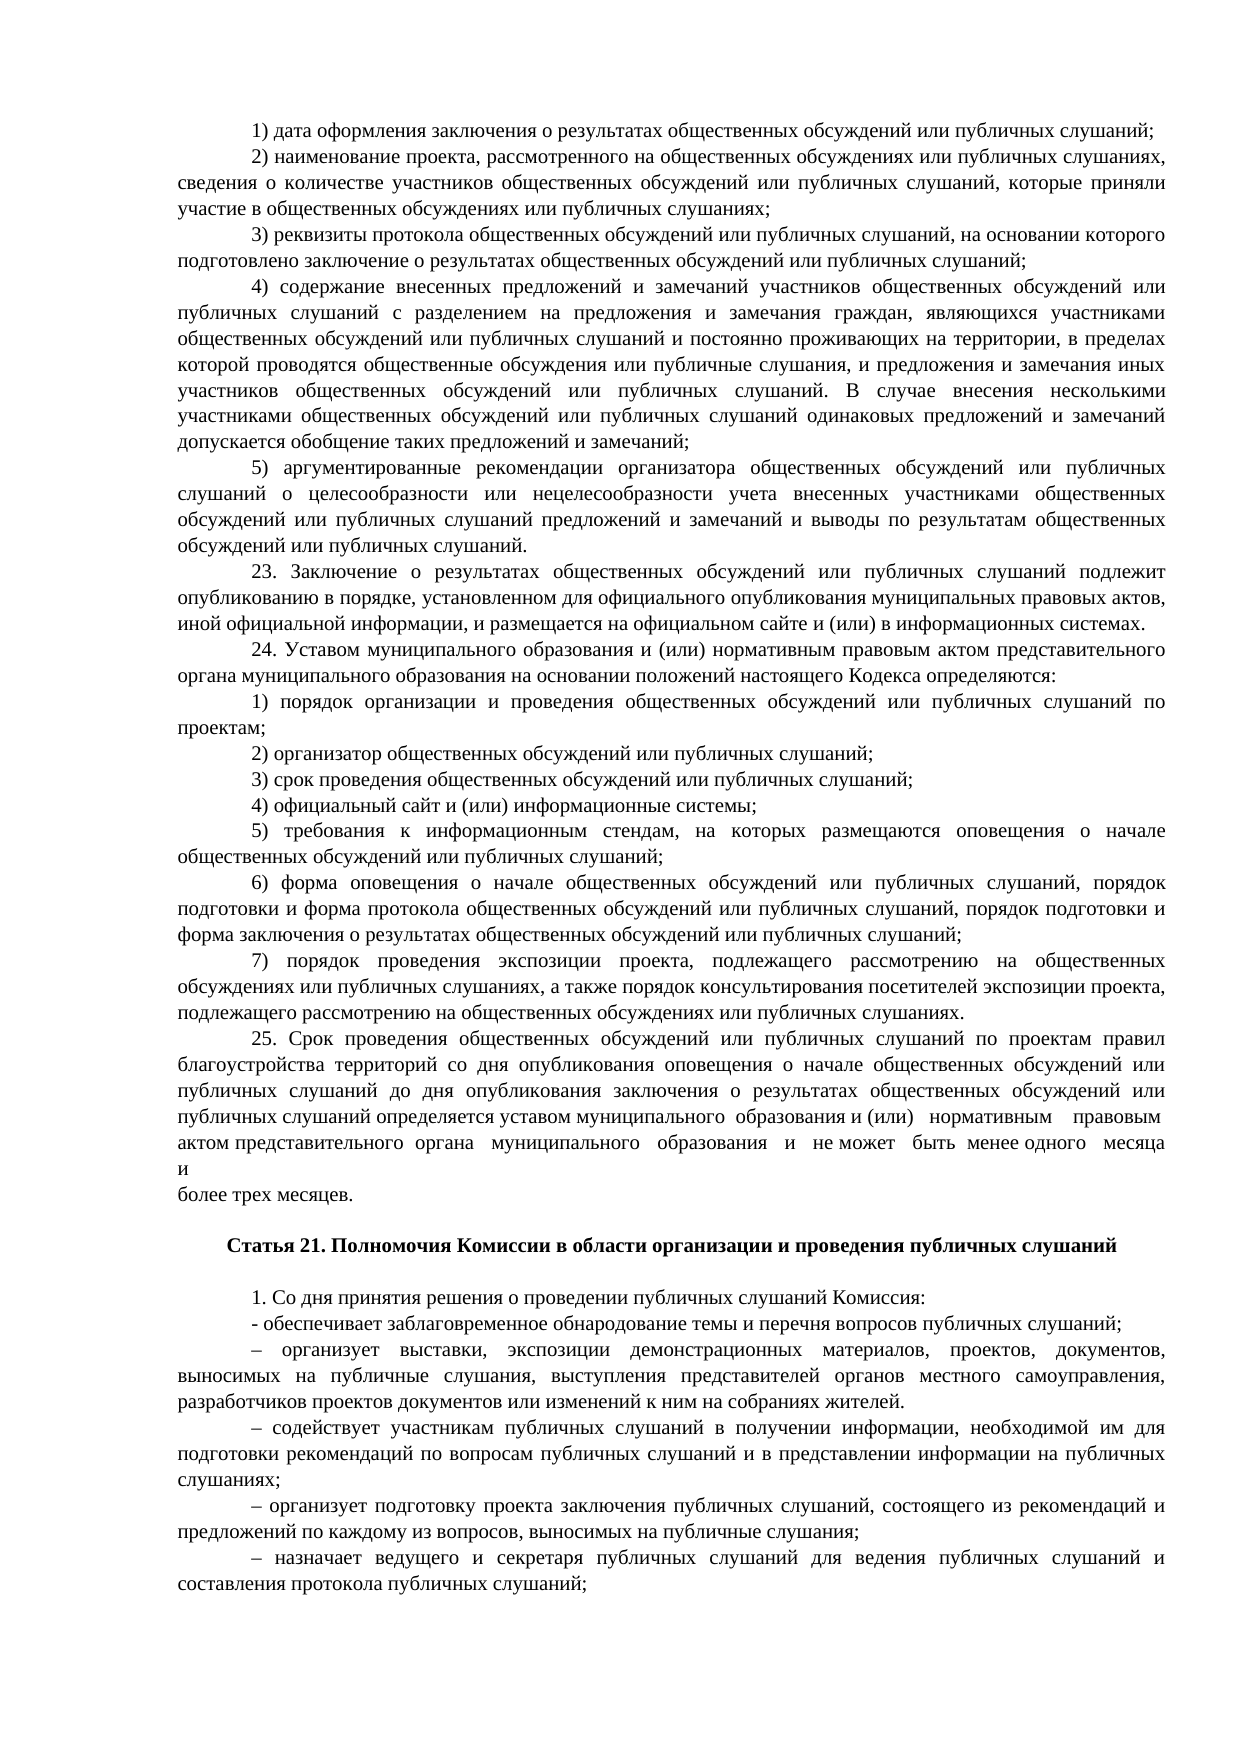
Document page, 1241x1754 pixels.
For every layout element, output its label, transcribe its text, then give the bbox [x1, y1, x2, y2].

text - обеспечивает заблаговременное обнародование темы и перечня вопросов публичных слушаний; [177, 1311, 1167, 1335]
text более трех месяцев. [177, 1182, 1167, 1206]
text – организует выставки, экспозиции демонстрационных материалов, проектов, документов, выносимых на публичные слушания, выступления представителей органов местного самоуправления, разработчиков проектов документов или изменений к ним на собраниях жителей. [177, 1337, 1167, 1413]
text 2) организатор общественных обсуждений или публичных слушаний; [177, 741, 1167, 765]
text 5) аргументированные рекомендации организатора общественных обсуждений или публичных слушаний о целесообразности или нецелесообразности учета внесенных участниками общественных обсуждений или публичных слушаний предложений и замечаний и выводы по результатам общественных обсуждений или публичных слушаний. [177, 455, 1167, 557]
text 1. Со дня принятия решения о проведении публичных слушаний Комиссия: [177, 1285, 1167, 1309]
text 3) реквизиты протокола общественных обсуждений или публичных слушаний, на основании которого подготовлено заключение о результатах общественных обсуждений или публичных слушаний; [177, 222, 1167, 272]
text 1) порядок организации и проведения общественных обсуждений или публичных слушаний по проектам; [177, 689, 1167, 739]
text 23. Заключение о результатах общественных обсуждений или публичных слушаний подлежит опубликованию в порядке, установленном для официального опубликования муниципальных правовых актов, иной официальной информации, и размещается на официальном сайте и (или) в информационных системах. [177, 559, 1167, 635]
text 24. Уставом муниципального образования и (или) нормативным правовым актом представительного органа муниципального образования на основании положений настоящего Кодекса определяются: [177, 637, 1167, 687]
text – назначает ведущего и секретаря публичных слушаний для ведения публичных слушаний и составления протокола публичных слушаний; [177, 1545, 1167, 1595]
text – содействует участникам публичных слушаний в получении информации, необходимой им для подготовки рекомендаций по вопросам публичных слушаний и в представлении информации на публичных слушаниях; [177, 1415, 1167, 1491]
text 6) форма оповещения о начале общественных обсуждений или публичных слушаний, порядок подготовки и форма протокола общественных обсуждений или публичных слушаний, порядок подготовки и форма заключения о результатах общественных обсуждений или публичных слушаний; [177, 870, 1167, 946]
text 2) наименование проекта, рассмотренного на общественных обсуждениях или публичных слушаниях, сведения о количестве участников общественных обсуждений или публичных слушаний, которые приняли участие в общественных обсуждениях или публичных слушаниях; [177, 144, 1167, 220]
text актом представительного органа муниципального образования и не может быть менее одного месяца и [177, 1130, 1167, 1180]
text 4) официальный сайт и (или) информационные системы; [177, 792, 1167, 817]
text 4) содержание внесенных предложений и замечаний участников общественных обсуждений или публичных слушаний с разделением на предложения и замечания граждан, являющихся участниками общественных обсуждений или публичных слушаний и постоянно проживающих на территории, в пределах которой проводятся общественные обсуждения или публичные слушания, и предложения и замечания иных участников общественных обсуждений или публичных слушаний. В случае внесения несколькими участниками общественных обсуждений или публичных слушаний одинаковых предложений и замечаний допускается обобщение таких предложений и замечаний; [177, 274, 1167, 453]
text 3) срок проведения общественных обсуждений или публичных слушаний; [177, 767, 1167, 791]
text – организует подготовку проекта заключения публичных слушаний, состоящего из рекомендаций и предложений по каждому из вопросов, выносимых на публичные слушания; [177, 1493, 1167, 1543]
text 5) требования к информационным стендам, на которых размещаются оповещения о начале общественных обсуждений или публичных слушаний; [177, 818, 1167, 868]
text Статья 21. Полномочия Комиссии в области организации и проведения публичных слушаний [177, 1233, 1167, 1257]
text 1) дата оформления заключения о результатах общественных обсуждений или публичных слушаний; [177, 118, 1167, 142]
text 25. Срок проведения общественных обсуждений или публичных слушаний по проектам правил благоустройства территорий со дня опубликования оповещения о начале общественных обсуждений или публичных слушаний до дня опубликования заключения о результатах общественных обсуждений или публичных слушаний определяется уставом муниципального образования и (или) нормативным правовым [177, 1026, 1167, 1128]
text 7) порядок проведения экспозиции проекта, подлежащего рассмотрению на общественных обсуждениях или публичных слушаниях, а также порядок консультирования посетителей экспозиции проекта, подлежащего рассмотрению на общественных обсуждениях или публичных слушаниях. [177, 948, 1167, 1024]
